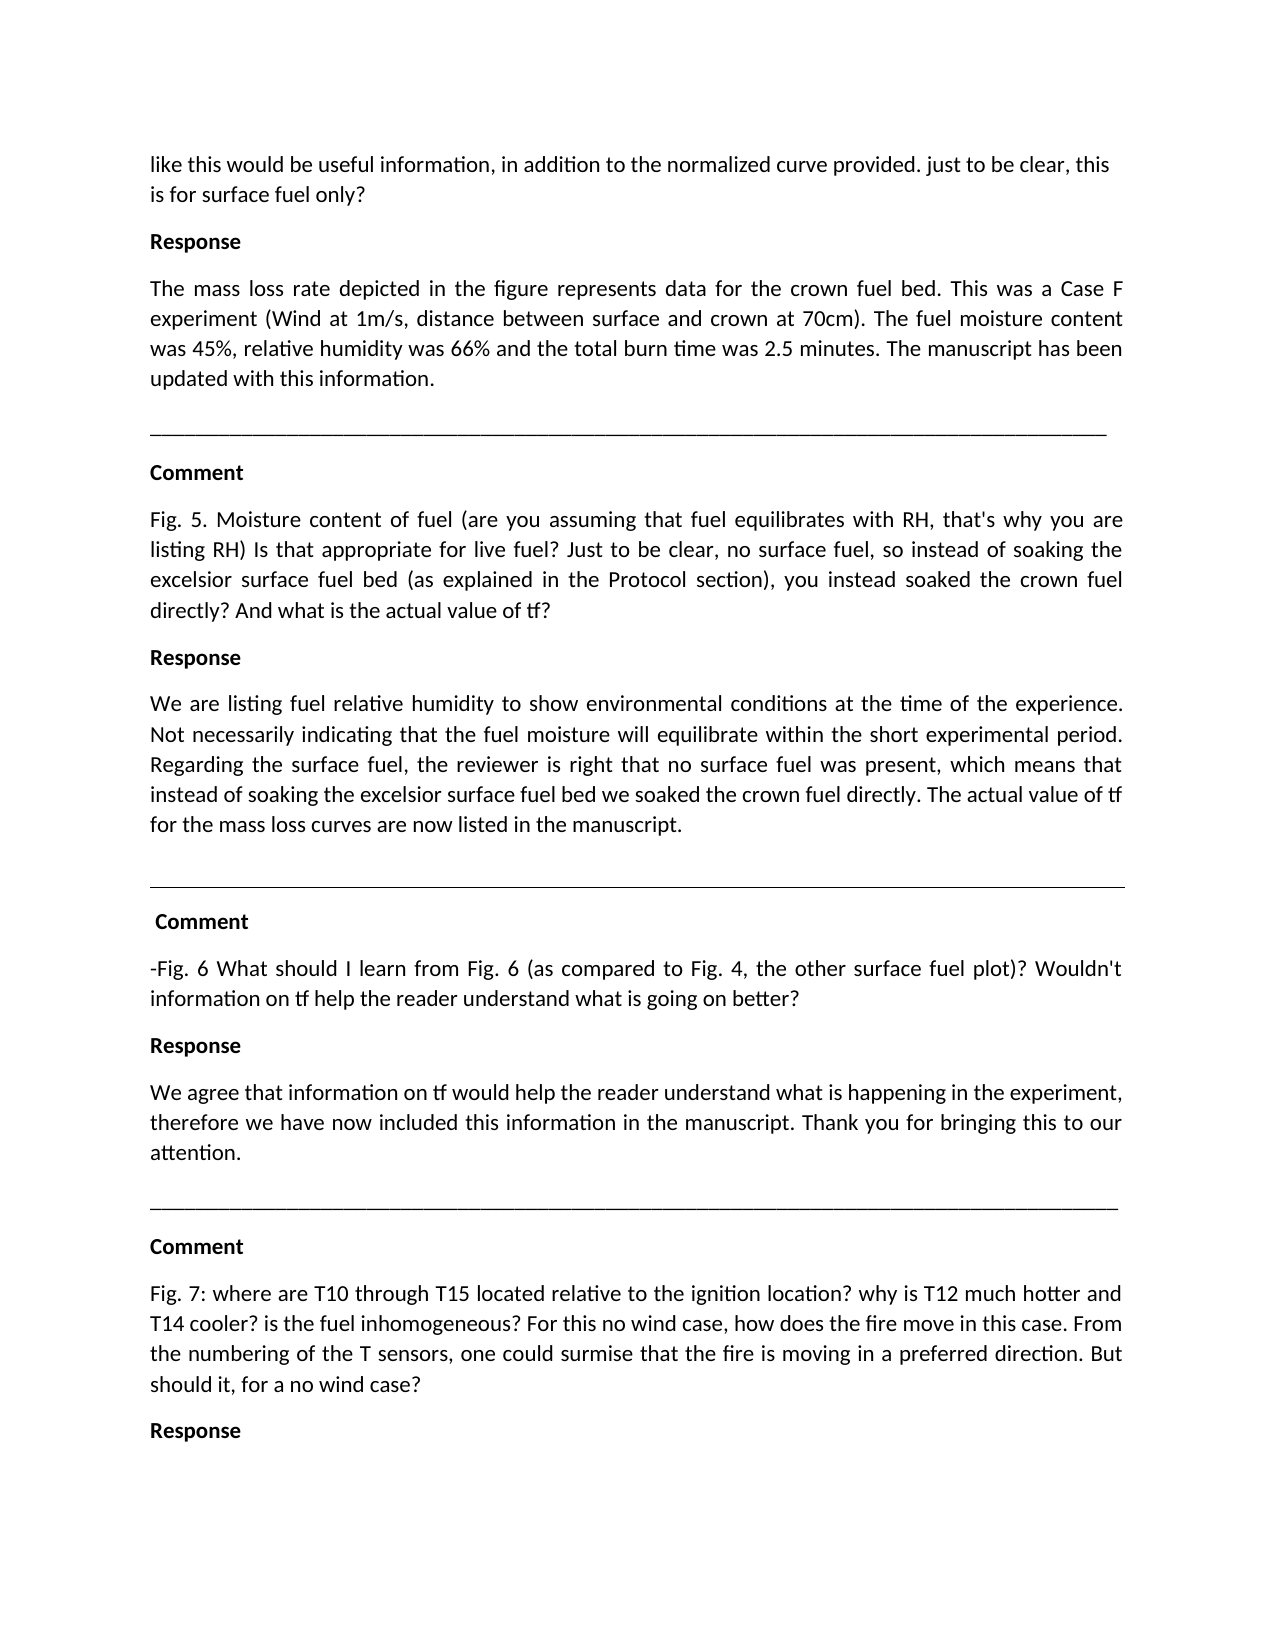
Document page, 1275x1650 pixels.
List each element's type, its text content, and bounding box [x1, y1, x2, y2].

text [150, 150, 1125, 208]
text Fig. 7: where are T10 through T15 located relative to the ignition location? why is T12 much hotter and T14 cooler? is the fuel inhomogeneous? For this no wind case, how does the fire move in this case. From the numbering of the T sensors, one could surmise that the fire is moving in a preferred direction. But should it, for a no wind case? [150, 1279, 1125, 1398]
text Comment [150, 907, 1125, 935]
text Response [150, 1031, 1125, 1059]
text We are listing fuel relative humidity to show environmental conditions at the time of the experience. Not necessarily indicating that the fuel moisture will equilibrate within the short experimental period. Regarding the surface fuel, the reviewer is right that no surface fuel was present, which means that instead of soaking the excelsior surface fuel bed we soaked the crown fuel directly. The actual value of tf for the mass loss curves are now listed in the manuscript. [150, 689, 1125, 838]
text The mass loss rate depicted in the figure represents data for the crown fuel bed. This was a Case F experiment (Wind at 1m/s, distance between surface and crown at 70cm). The fuel moisture content was 45%, relative humidity was 66% and the total burn time was 2.5 minutes. The manuscript has been updated with this information. [150, 274, 1125, 393]
text -Fig. 6 What should I learn from Fig. 6 (as compared to Fig. 4, the other surface fuel plot)? Wouldn't information on tf help the reader understand what is going on better? [150, 954, 1125, 1012]
text Response [150, 1417, 1125, 1445]
text We agree that information on tf would help the reader understand what is happening in the experiment, therefore we have now included this information in the manuscript. Thank you for bringing this to our attention. [150, 1078, 1125, 1167]
text ____________________________________________________________________________________ [150, 411, 1125, 439]
text _____________________________________________________________________________________ [150, 1185, 1125, 1213]
text Comment [150, 458, 1125, 486]
text Comment [150, 1232, 1125, 1260]
text Response [150, 643, 1125, 671]
text Response [150, 227, 1125, 255]
text Fig. 5. Moisture content of fuel (are you assuming that fuel equilibrates with RH, that's why you are listing RH) Is that appropriate for live fuel? Just to be clear, no surface fuel, so instead of soaking the excelsior surface fuel bed (as explained in the Protocol section), you instead soaked the crown fuel directly? And what is the actual value of tf? [150, 505, 1125, 624]
